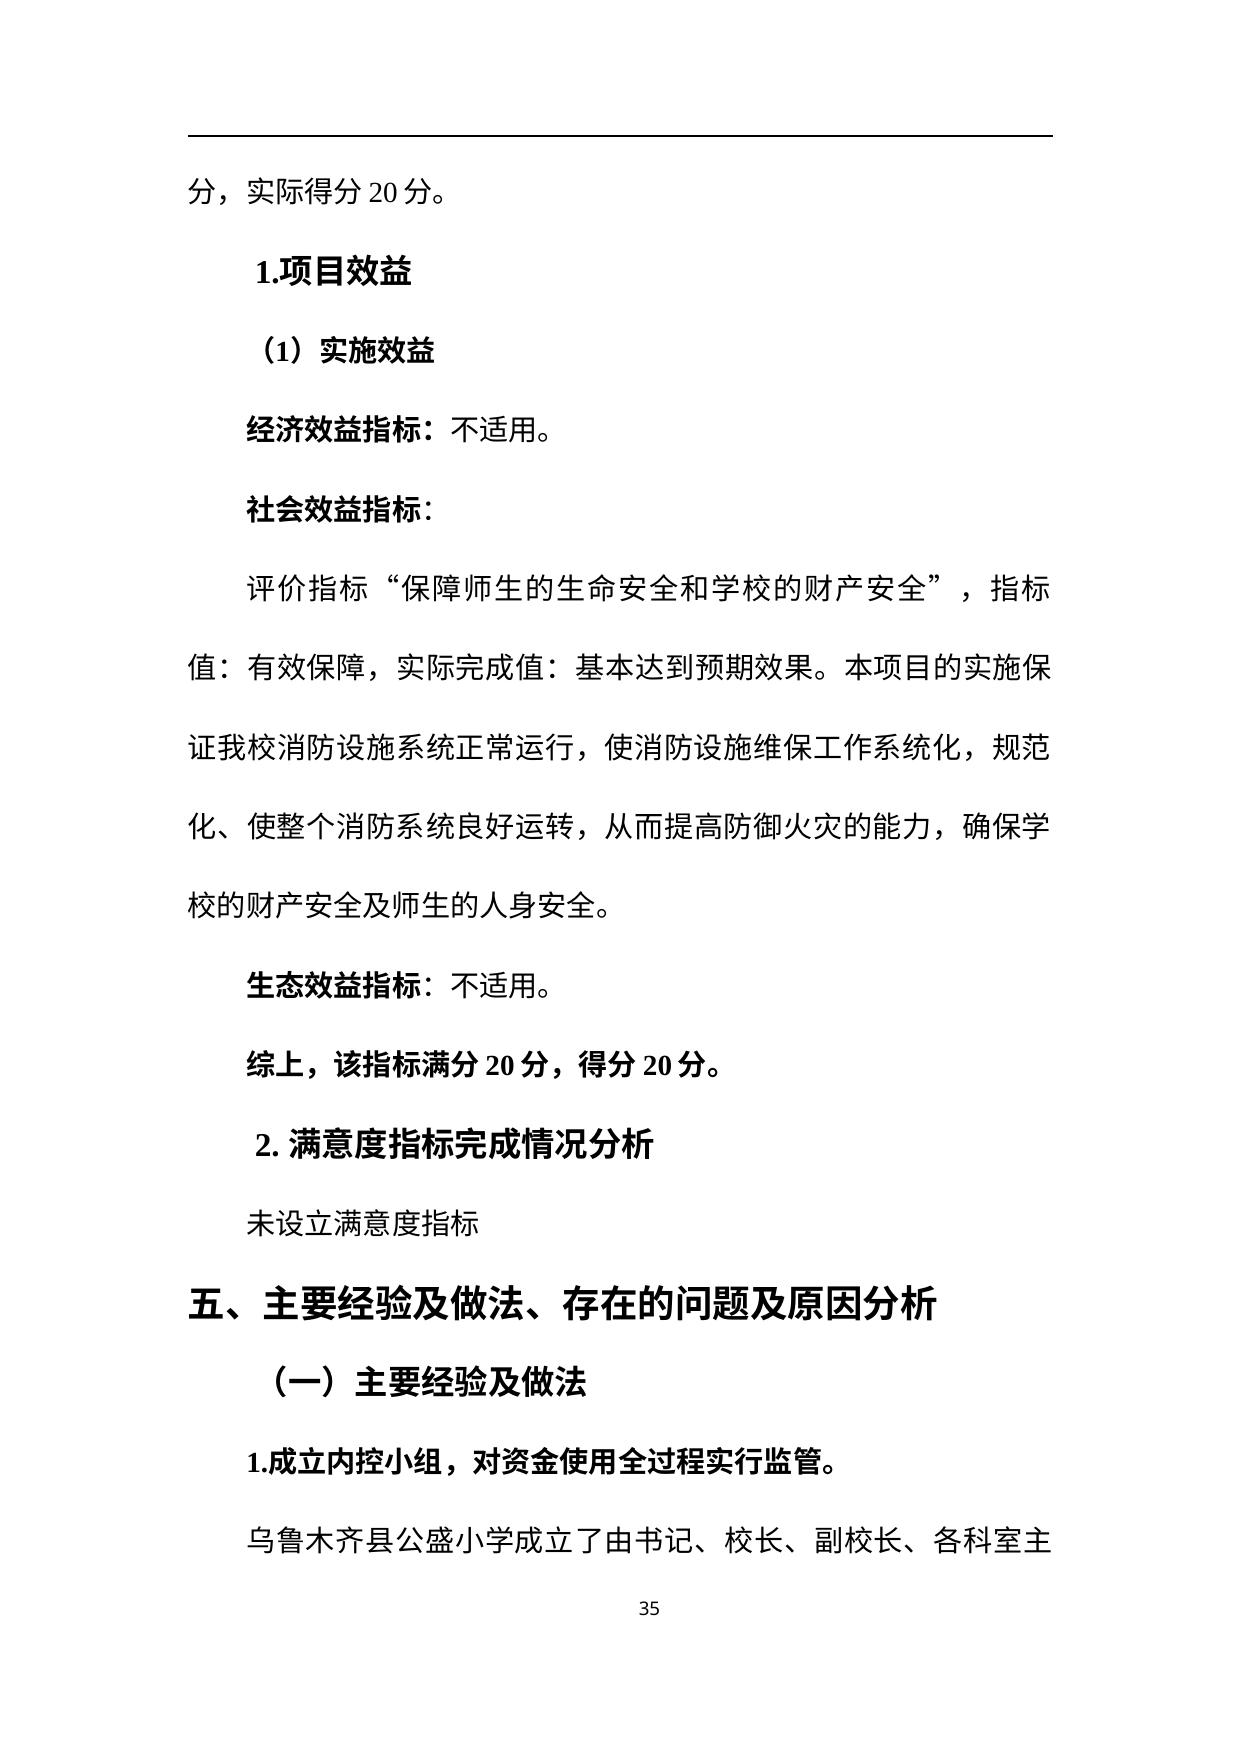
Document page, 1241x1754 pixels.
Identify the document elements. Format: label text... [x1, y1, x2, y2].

text 未设立满意度指标 [187, 1182, 1053, 1261]
subtitle （一）主要经验及做法 [187, 1341, 1053, 1420]
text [187, 1499, 1053, 1579]
text 综上，该指标满分20分，得分20分。 [187, 1023, 1053, 1102]
text 生态效益指标：不适用。 [187, 944, 1053, 1023]
subtitle 五、主要经验及做法、存在的问题及原因分析 [187, 1261, 1053, 1341]
subtitle 1.项目效益 [187, 229, 1053, 309]
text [187, 150, 1053, 229]
subtitle 2. 满意度指标完成情况分析 [187, 1102, 1053, 1182]
text 评价指标“保障师生的生命安全和学校的财产安全”，指标值：有效保障，实际完成值：基本达到预期效果。本项目的实施保证我校消防设施系统正常运行，使消防设施维保工作系统化，规范化、使整个消防系统良好运转，从而提高防御火灾的能力，确保学校的财产安全及师生的人身安全。 [187, 547, 1053, 944]
text 经济效益指标：不适用。 [187, 388, 1053, 467]
text （1）实施效益 [187, 309, 1053, 388]
text 1.成立内控小组，对资金使用全过程实行监管。 [187, 1420, 1053, 1499]
text 社会效益指标： [187, 467, 1053, 547]
